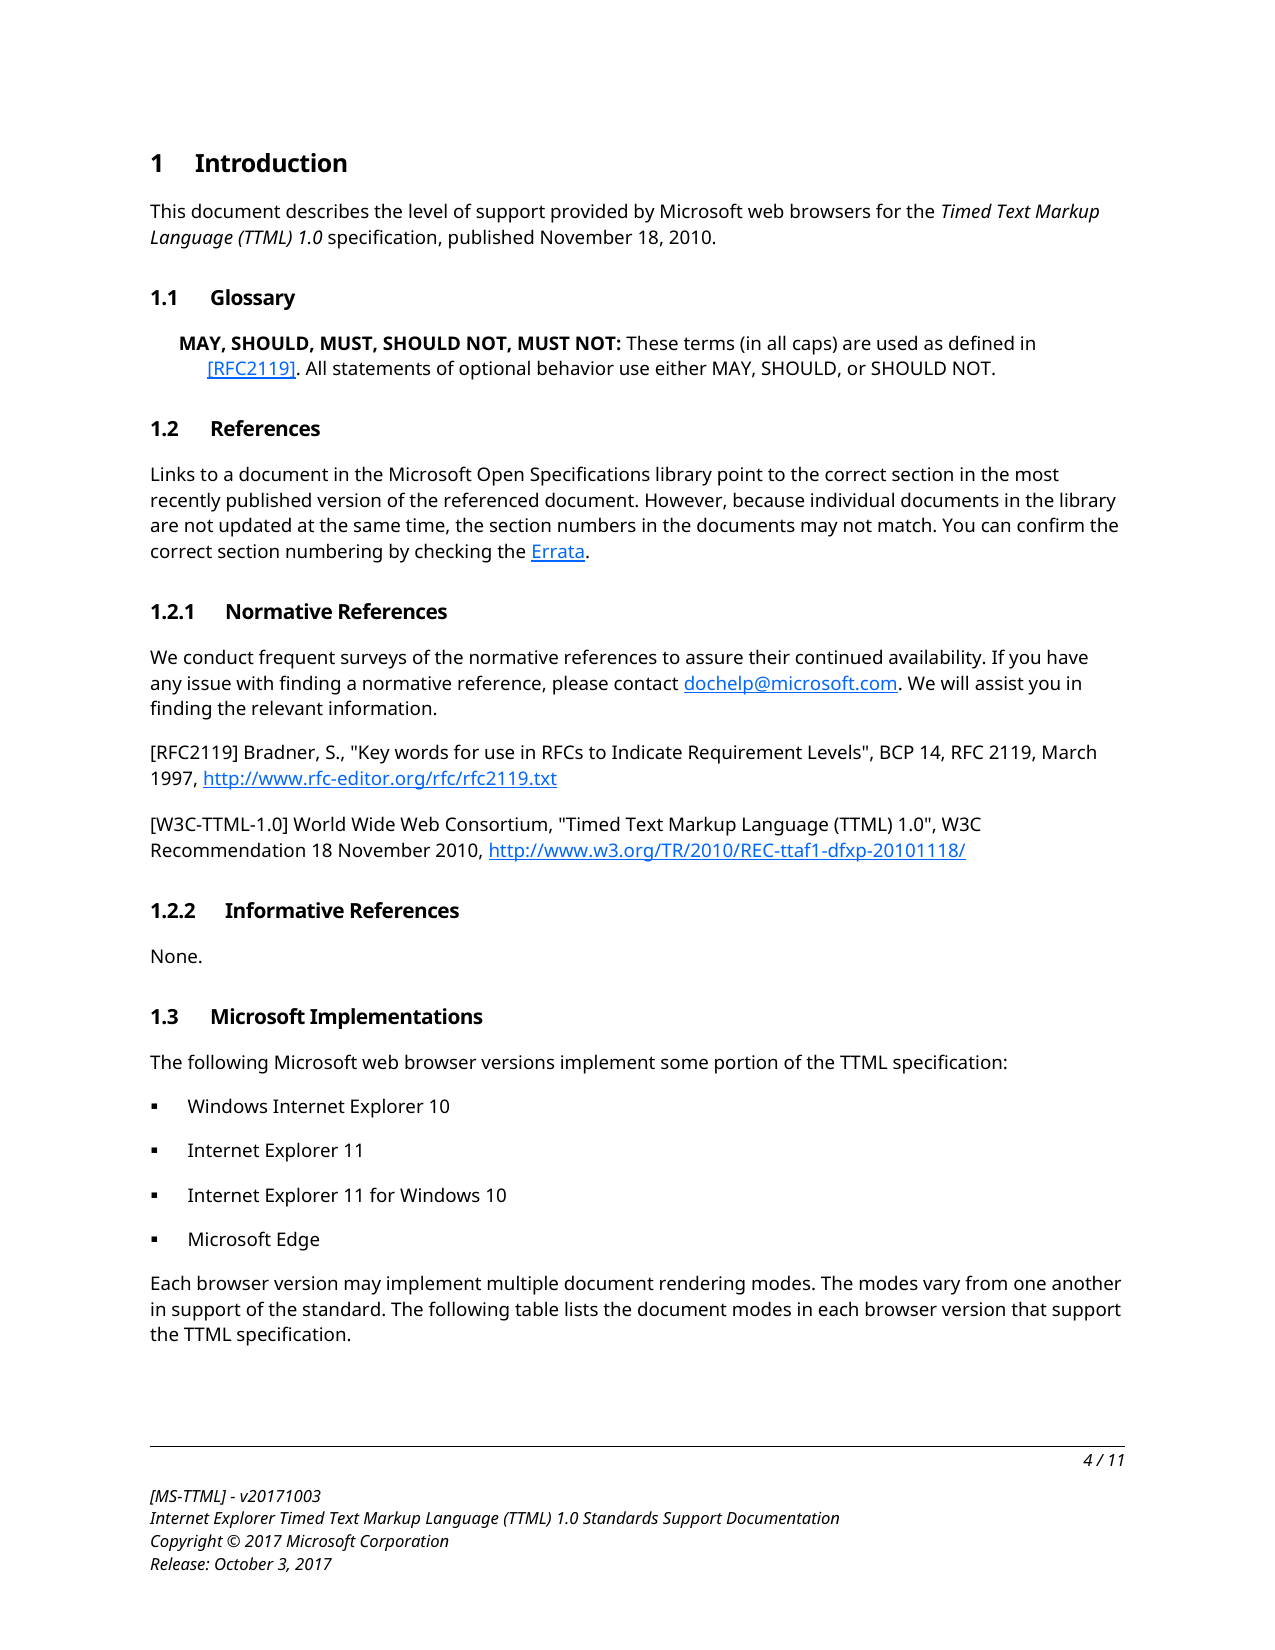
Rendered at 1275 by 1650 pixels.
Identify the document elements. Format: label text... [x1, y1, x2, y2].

subtitle Microsoft Implementations [150, 1002, 1125, 1030]
text None. [150, 943, 1125, 969]
text MAY, SHOULD, MUST, SHOULD NOT, MUST NOT: These terms (in all caps) are used as defined in [RFC2119]. All statements of optional behavior use either MAY, SHOULD, or SHOULD NOT. [178, 330, 1125, 381]
text Links to a document in the Microsoft Open Specifications library point to the correct section in the most recently published version of the referenced document. However, because individual documents in the library are not updated at the same time, the section numbers in the documents may not match. You can confirm the correct section numbering by checking the Errata. [150, 462, 1125, 564]
subtitle Normative References [150, 597, 1125, 626]
list Windows Internet Explorer 10 [150, 1093, 1125, 1119]
subtitle Introduction [150, 146, 1125, 180]
text [RFC2119] Bradner, S., "Key words for use in RFCs to Indicate Requirement Levels", BCP 14, RFC 2119, March 1997, http://www.rfc-editor.org/rfc/rfc2119.txt [150, 740, 1125, 791]
text We conduct frequent surveys of the normative references to assure their continued availability. If you have any issue with finding a normative reference, please contact dochelp@microsoft.com. We will assist you in finding the relevant information. [150, 644, 1125, 721]
list Internet Explorer 11 [150, 1138, 1125, 1163]
text Each browser version may implement multiple document rendering modes. The modes vary from one another in support of the standard. The following table lists the document modes in each browser version that support the TTML specification. [150, 1271, 1125, 1347]
list Microsoft Edge [150, 1226, 1125, 1252]
subtitle Informative References [150, 896, 1125, 924]
subtitle Glossary [150, 283, 1125, 311]
text [W3C-TTML-1.0] World Wide Web Consortium, "Timed Text Markup Language (TTML) 1.0", W3C Recommendation 18 November 2010, http://www.w3.org/TR/2010/REC-ttaf1-dfxp-20101118/ [150, 812, 1125, 863]
text The following Microsoft web browser versions implement some portion of the TTML specification: [150, 1049, 1125, 1075]
text This document describes the level of support provided by Microsoft web browsers for the Timed Text Markup Language (TTML) 1.0 specification, published November 18, 2010. [150, 199, 1125, 250]
subtitle References [150, 414, 1125, 443]
list Internet Explorer 11 for Windows 10 [150, 1182, 1125, 1207]
